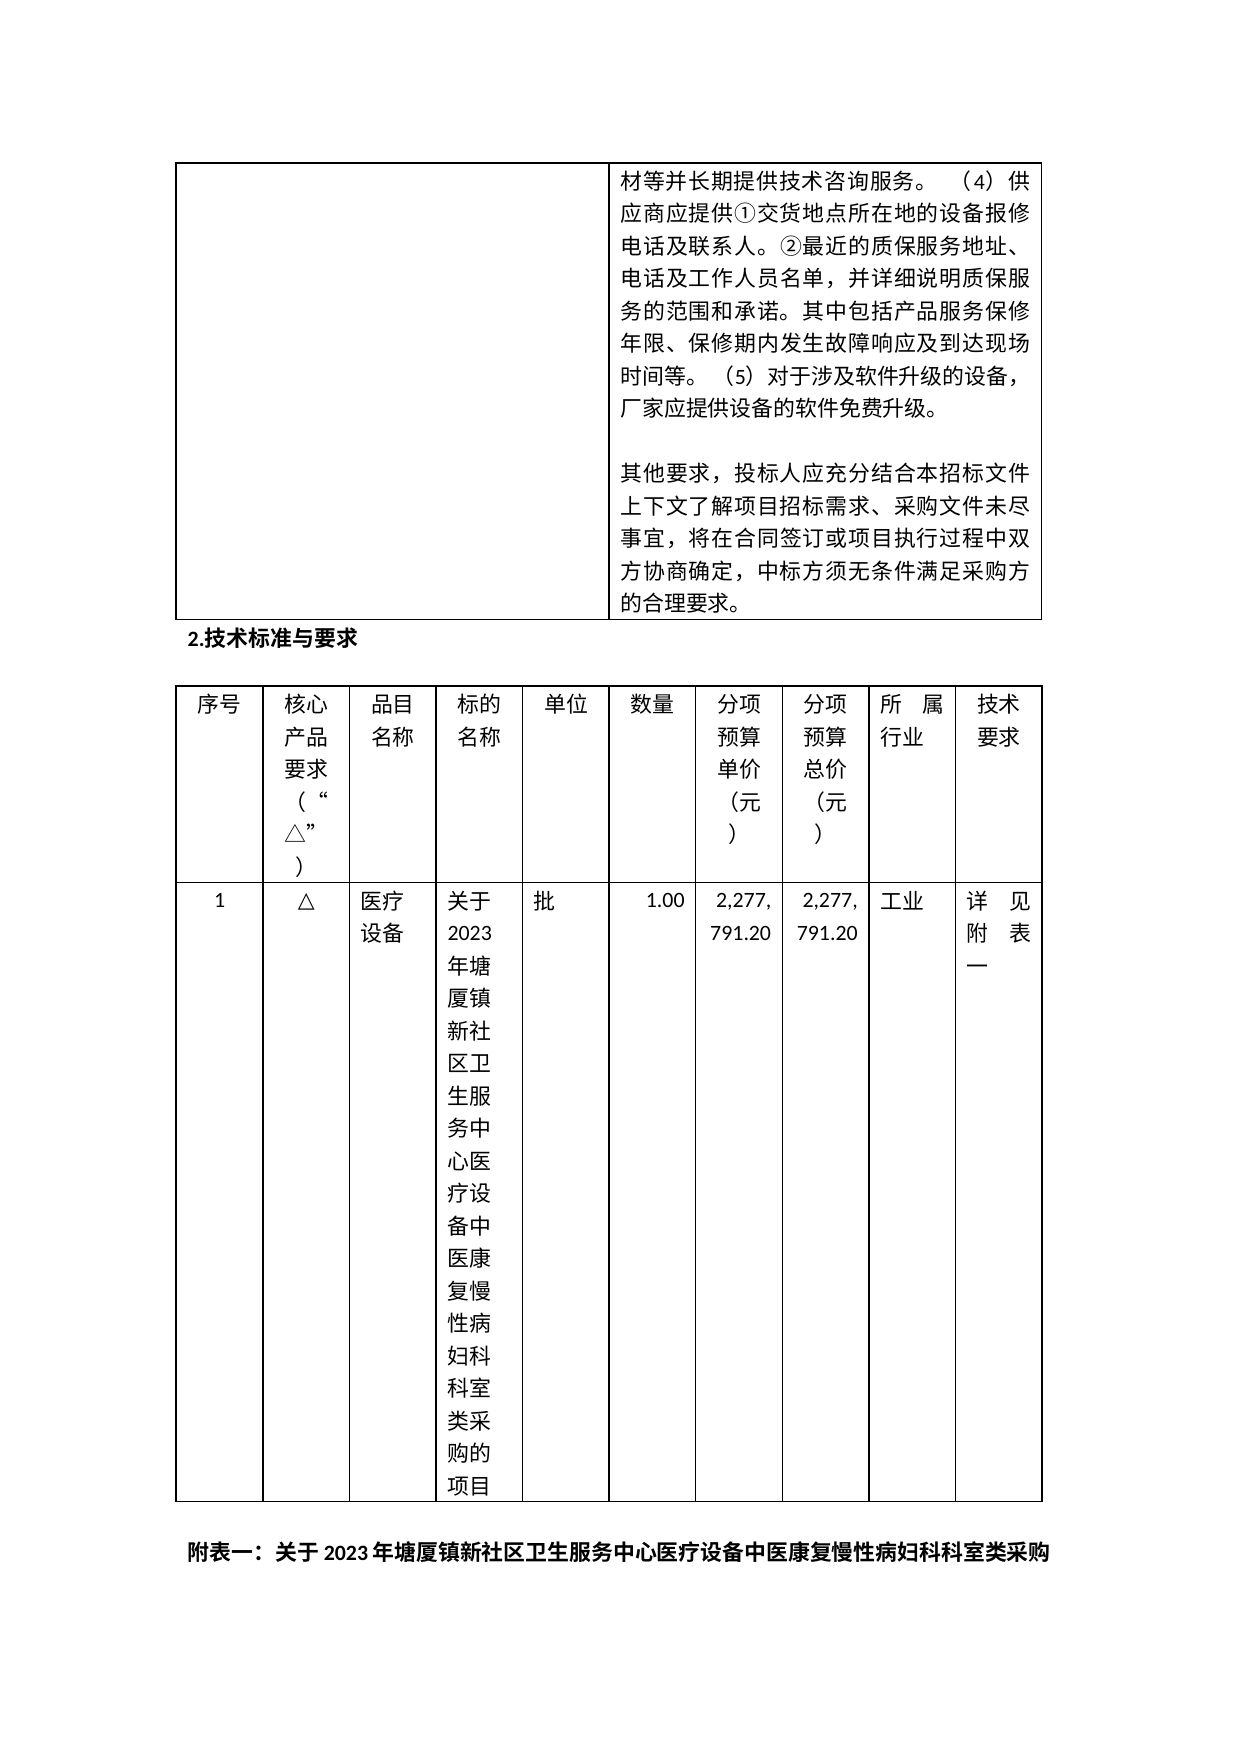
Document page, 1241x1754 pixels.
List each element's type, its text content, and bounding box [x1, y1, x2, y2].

table_cell 详见附表一 [956, 883, 1041, 1501]
table_cell △ [264, 883, 349, 1501]
table_cell 其他 [177, 164, 608, 618]
table_header 分项预算单价（元） [696, 687, 782, 882]
table_cell 2,277,791.20 [696, 883, 782, 1501]
table_header 标的名称 [437, 687, 522, 882]
table_header 技术要求 [956, 687, 1041, 882]
text 2.技术标准与要求 [187, 620, 1053, 653]
table_cell 工业 [870, 883, 955, 1501]
table_header 所属行业 [870, 687, 955, 882]
table_cell 医疗设备 [350, 883, 435, 1501]
table_header 序号 [177, 687, 262, 882]
table_header 单位 [523, 687, 608, 882]
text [187, 1535, 1053, 1567]
table_cell 关于2023年塘厦镇新社区卫生服务中心医疗设备中医康复慢性病妇科科室类采购的项目 [437, 883, 522, 1501]
table_header 分项预算总价（元） [783, 687, 868, 882]
table_cell 2,277,791.20 [783, 883, 868, 1501]
table_header 数量 [610, 687, 695, 882]
table_header 核心产品要求（“△”） [264, 687, 349, 882]
table_cell 1.00 [610, 883, 695, 1501]
table_header 品目名称 [350, 687, 435, 882]
table_cell 批 [523, 883, 608, 1501]
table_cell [610, 164, 1041, 618]
table_cell 1 [177, 883, 262, 1501]
